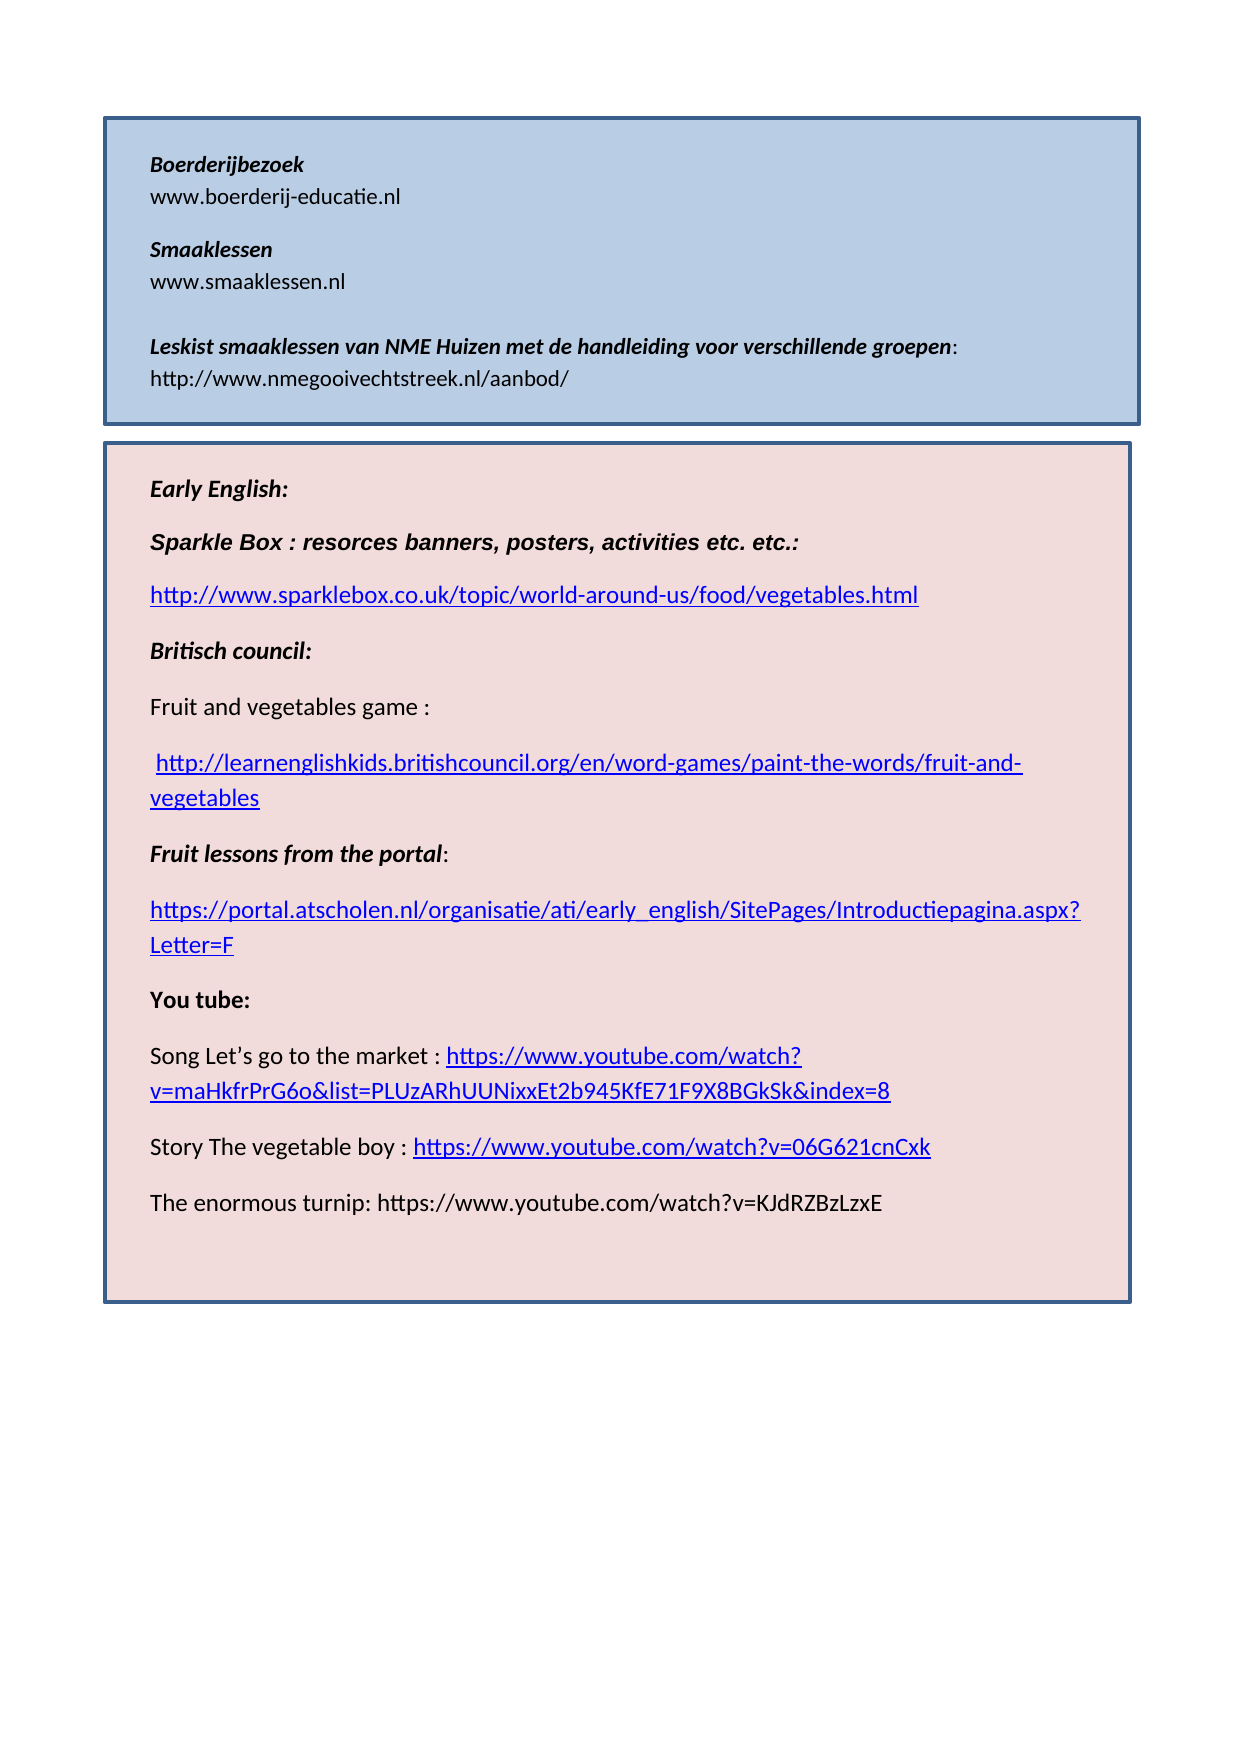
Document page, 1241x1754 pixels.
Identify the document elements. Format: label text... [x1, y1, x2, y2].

text Fruit and vegetables game : [150, 691, 1090, 722]
text Britisch council: [150, 636, 1090, 666]
text Song Let’s go to the market : https://www.youtube.com/watch?v=maHkfrPrG6o&list=PLUzARhUUNixxEt2b945KfE71F9X8BGkSk&index=8 [150, 1041, 1090, 1106]
text Smaaklessen www.smaaklessen.nl Leskist smaaklessen van NME Huizen met de handleiding voor verschillende groepen: http://www.nmegooivechtstreek.nl/aanbod/ [150, 235, 1090, 392]
text Sparkle Box : resorces banners, posters, activities etc. etc.: [150, 529, 1090, 555]
text You tube: [150, 985, 1090, 1015]
text Fruit lessons from the portal: [150, 838, 1090, 868]
text Story The vegetable boy : https://www.youtube.com/watch?v=06G621cnCxk [150, 1131, 1090, 1162]
text The enormous turnip: https://www.youtube.com/watch?v=KJdRZBzLzxE [150, 1187, 1090, 1218]
text http://learnenglishkids.britishcouncil.org/en/word-games/paint-the-words/fruit-and-vegetables [150, 747, 1090, 813]
text https://portal.atscholen.nl/organisatie/ati/early_english/SitePages/Introductiepagina.aspx?Letter=F [150, 894, 1090, 959]
text Early English: [150, 473, 1090, 503]
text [150, 150, 1090, 210]
text http://www.sparklebox.co.uk/topic/world-around-us/food/vegetables.html [150, 580, 1090, 610]
